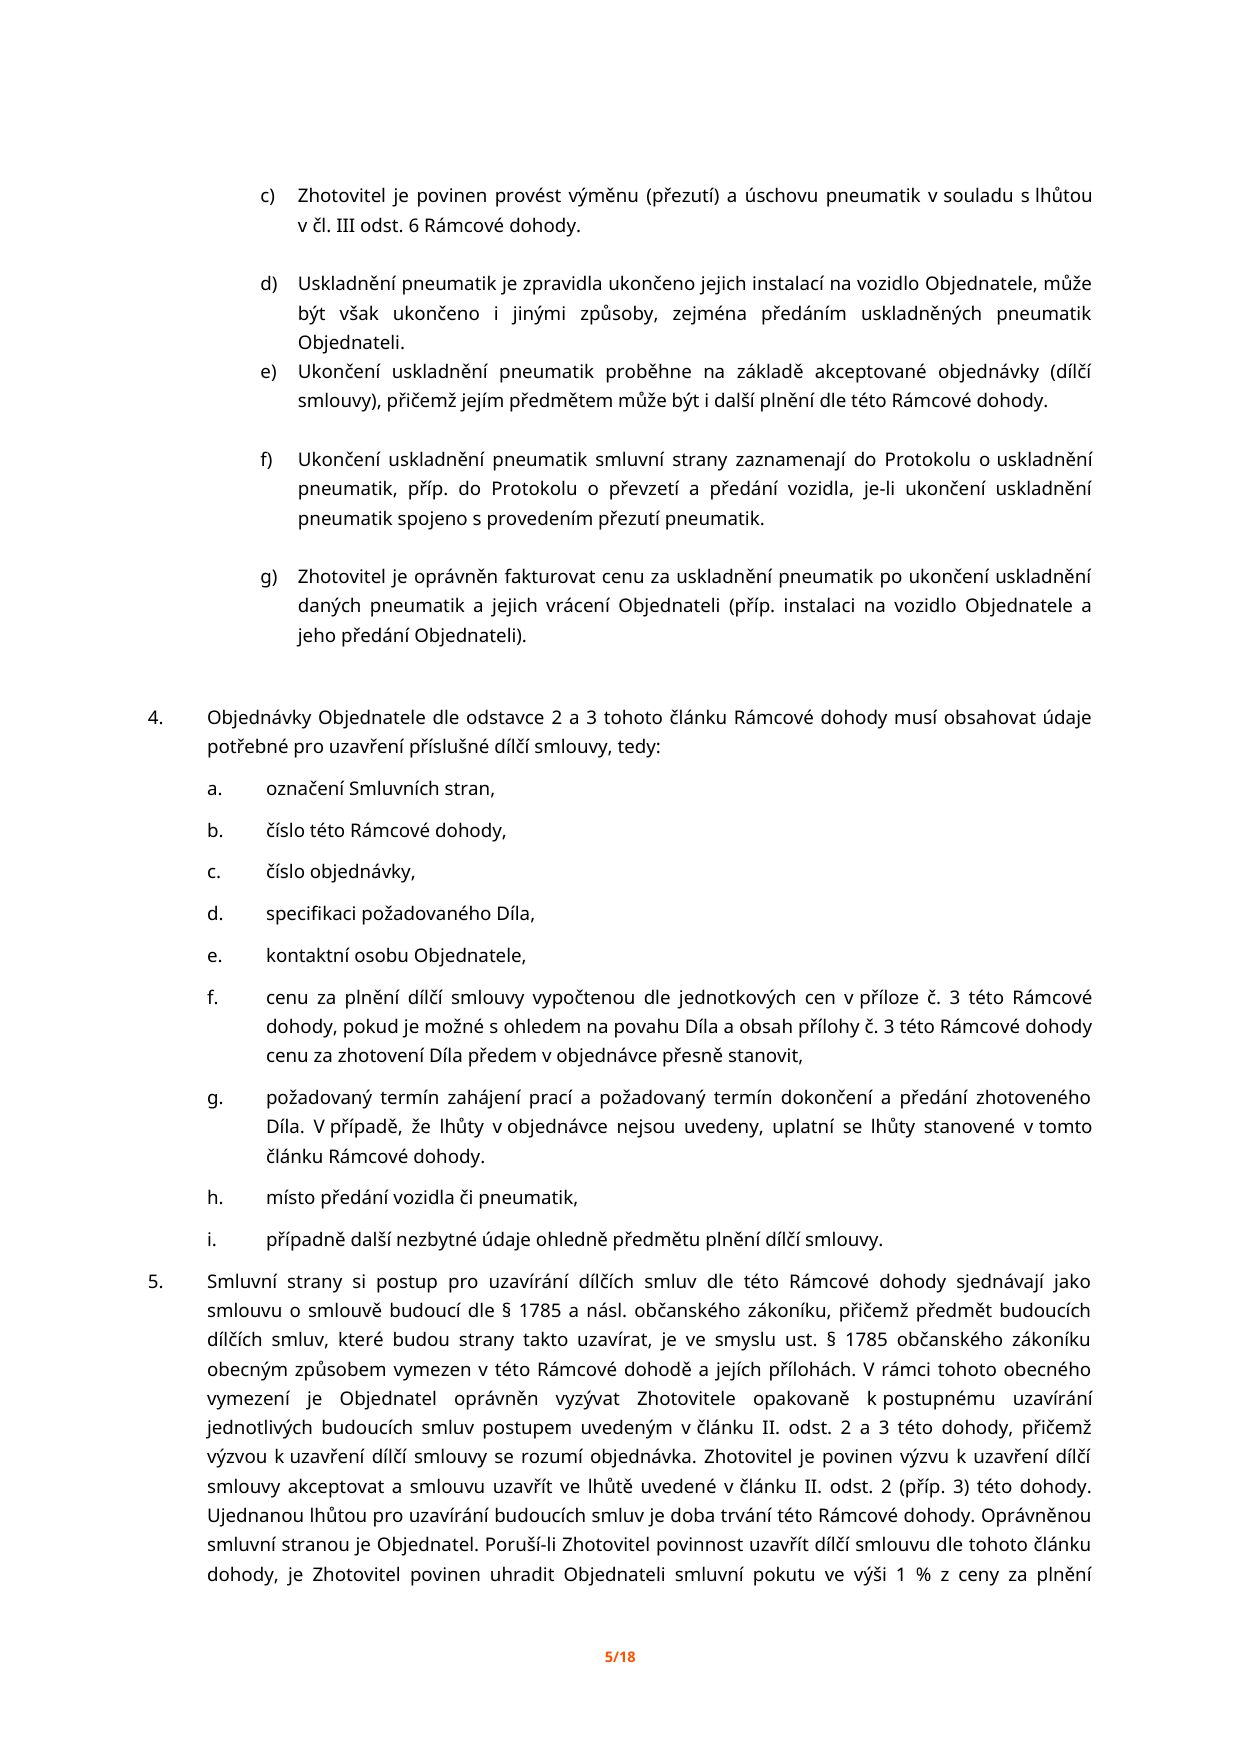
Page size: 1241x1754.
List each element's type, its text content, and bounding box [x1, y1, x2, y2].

list Ukončení uskladnění pneumatik smluvní strany zaznamenají do Protokolu o uskladnění pneumatik, příp. do Protokolu o převzetí a předání vozidla, je-li ukončení uskladnění pneumatik spojeno s provedením přezutí pneumatik. [260, 446, 1092, 530]
list Ukončení uskladnění pneumatik proběhne na základě akceptované objednávky (dílčí smlouvy), přičemž jejím předmětem může být i další plnění dle této Rámcové dohody. [260, 358, 1092, 413]
list Zhotovitel je oprávněn fakturovat cenu za uskladnění pneumatik po ukončení uskladnění daných pneumatik a jejich vrácení Objednateli (příp. instalaci na vozidlo Objednatele a jeho předání Objednateli). [260, 563, 1092, 647]
text číslo této Rámcové dohody, [207, 817, 1092, 842]
text Objednávky Objednatele dle odstavce 2 a 3 tohoto článku Rámcové dohody musí obsahovat údaje potřebné pro uzavření příslušné dílčí smlouvy, tedy: [148, 704, 1092, 759]
list Uskladnění pneumatik je zpravidla ukončeno jejich instalací na vozidlo Objednatele, může být však ukončeno i jinými způsoby, zejména předáním uskladněných pneumatik Objednateli. [260, 271, 1092, 355]
text požadovaný termín zahájení prací a požadovaný termín dokončení a předání zhotoveného Díla. V případě, že lhůty v objednávce nejsou uvedeny, uplatní se lhůty stanovené v tomto článku Rámcové dohody. [207, 1084, 1092, 1168]
list případně další nezbytné údaje ohledně předmětu plnění dílčí smlouvy. [207, 1226, 1092, 1252]
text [148, 1268, 1092, 1586]
text cenu za plnění dílčí smlouvy vypočtenou dle jednotkových cen v příloze č. 3 této Rámcové dohody, pokud je možné s ohledem na povahu Díla a obsah přílohy č. 3 této Rámcové dohody cenu za zhotovení Díla předem v objednávce přesně stanovit, [207, 984, 1092, 1068]
text označení Smluvních stran, [207, 775, 1092, 801]
text kontaktní osobu Objednatele, [207, 942, 1092, 968]
text specifikaci požadovaného Díla, [207, 901, 1092, 926]
text místo předání vozidla či pneumatik, [207, 1185, 1092, 1210]
text číslo objednávky, [207, 859, 1092, 884]
list Zhotovitel je povinen provést výměnu (přezutí) a úschovu pneumatik v souladu s lhůtou v čl. III odst. 6 Rámcové dohody. [260, 183, 1092, 238]
